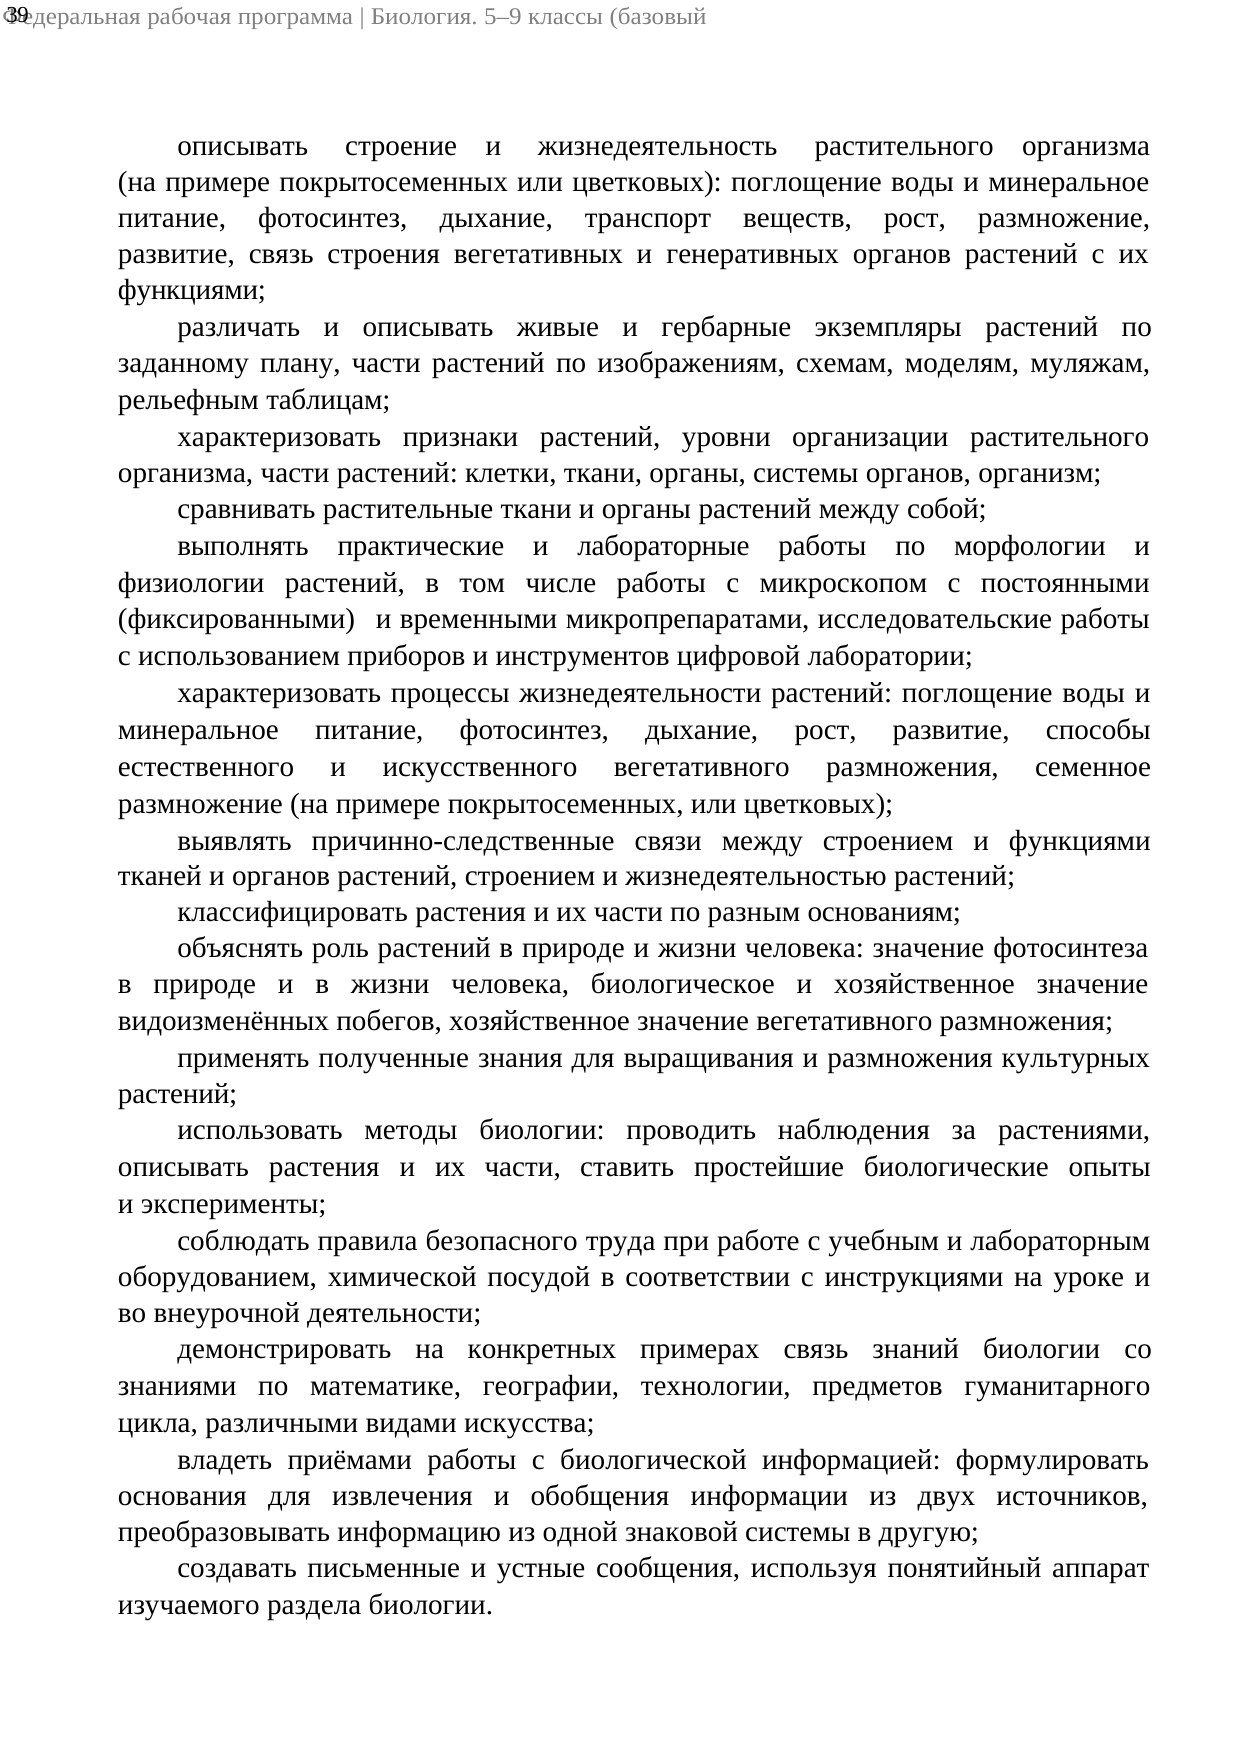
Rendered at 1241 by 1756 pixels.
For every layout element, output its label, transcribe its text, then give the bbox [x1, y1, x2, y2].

text выявлять причинно-следственные связи между строением и функциями тканей и органов растений, строением и жизнедеятельностью растений; [118, 823, 1151, 892]
text выполнять практические и лабораторные работы по морфологии и физиологии растений, в том числе работы с микроскопом с постоянными (фиксированными) и временными микропрепаратами, исследовательские работы с использованием приборов и инструментов цифровой лаборатории; [118, 528, 1151, 672]
text применять полученные знания для выращивания и размножения культурных растений; [118, 1040, 1151, 1109]
text использовать методы биологии: проводить наблюдения за растениями, описывать растения и их части, ставить простейшие биологические опыты и эксперименты; [118, 1112, 1151, 1219]
text демонстрировать на конкретных примерах связь знаний биологии со знаниями по математике, географии, технологии, предметов гуманитарного цикла, различными видами искусства; [118, 1331, 1151, 1438]
text классифицировать растения и их части по разным основаниям; [177, 894, 1165, 927]
text различать и описывать живые и гербарные экземпляры растений по заданному плану, части растений по изображениям, схемам, моделям, муляжам, рельефным таблицам; [118, 309, 1152, 416]
text характеризовать процессы жизнедеятельности растений: поглощение воды и минеральное питание, фотосинтез, дыхание, рост, развитие, способы естественного и искусственного вегетативного размножения, семенное размножение (на примере покрытосеменных, или цветковых); [118, 675, 1151, 819]
text сравнивать растительные ткани и органы растений между собой; [177, 491, 1165, 524]
text владеть приёмами работы с биологической информацией: формулировать основания для извлечения и обобщения информации из двух источников, преобразовывать информацию из одной знаковой системы в другую; [118, 1442, 1149, 1548]
text описывать строение и жизнедеятельность растительного организма (на примере покрытосеменных или цветковых): поглощение воды и минеральное питание, фотосинтез, дыхание, транспорт веществ, рост, размножение, развитие, связь строения вегетативных и генеративных органов растений с их функциями; [118, 128, 1150, 306]
text создавать письменные и устные сообщения, используя понятийный аппарат изучаемого раздела биологии. [118, 1550, 1151, 1621]
text соблюдать правила безопасного труда при работе с учебным и лабораторным оборудованием, химической посудой в соответствии с инструкциями на уроке и во внеурочной деятельности; [118, 1223, 1151, 1329]
text характеризовать признаки растений, уровни организации растительного организма, части растений: клетки, ткани, органы, системы органов, организм; [118, 419, 1150, 488]
text объяснять роль растений в природе и жизни человека: значение фотосинтеза в природе и в жизни человека, биологическое и хозяйственное значение видоизменённых побегов, хозяйственное значение вегетативного размножения; [118, 930, 1150, 1037]
